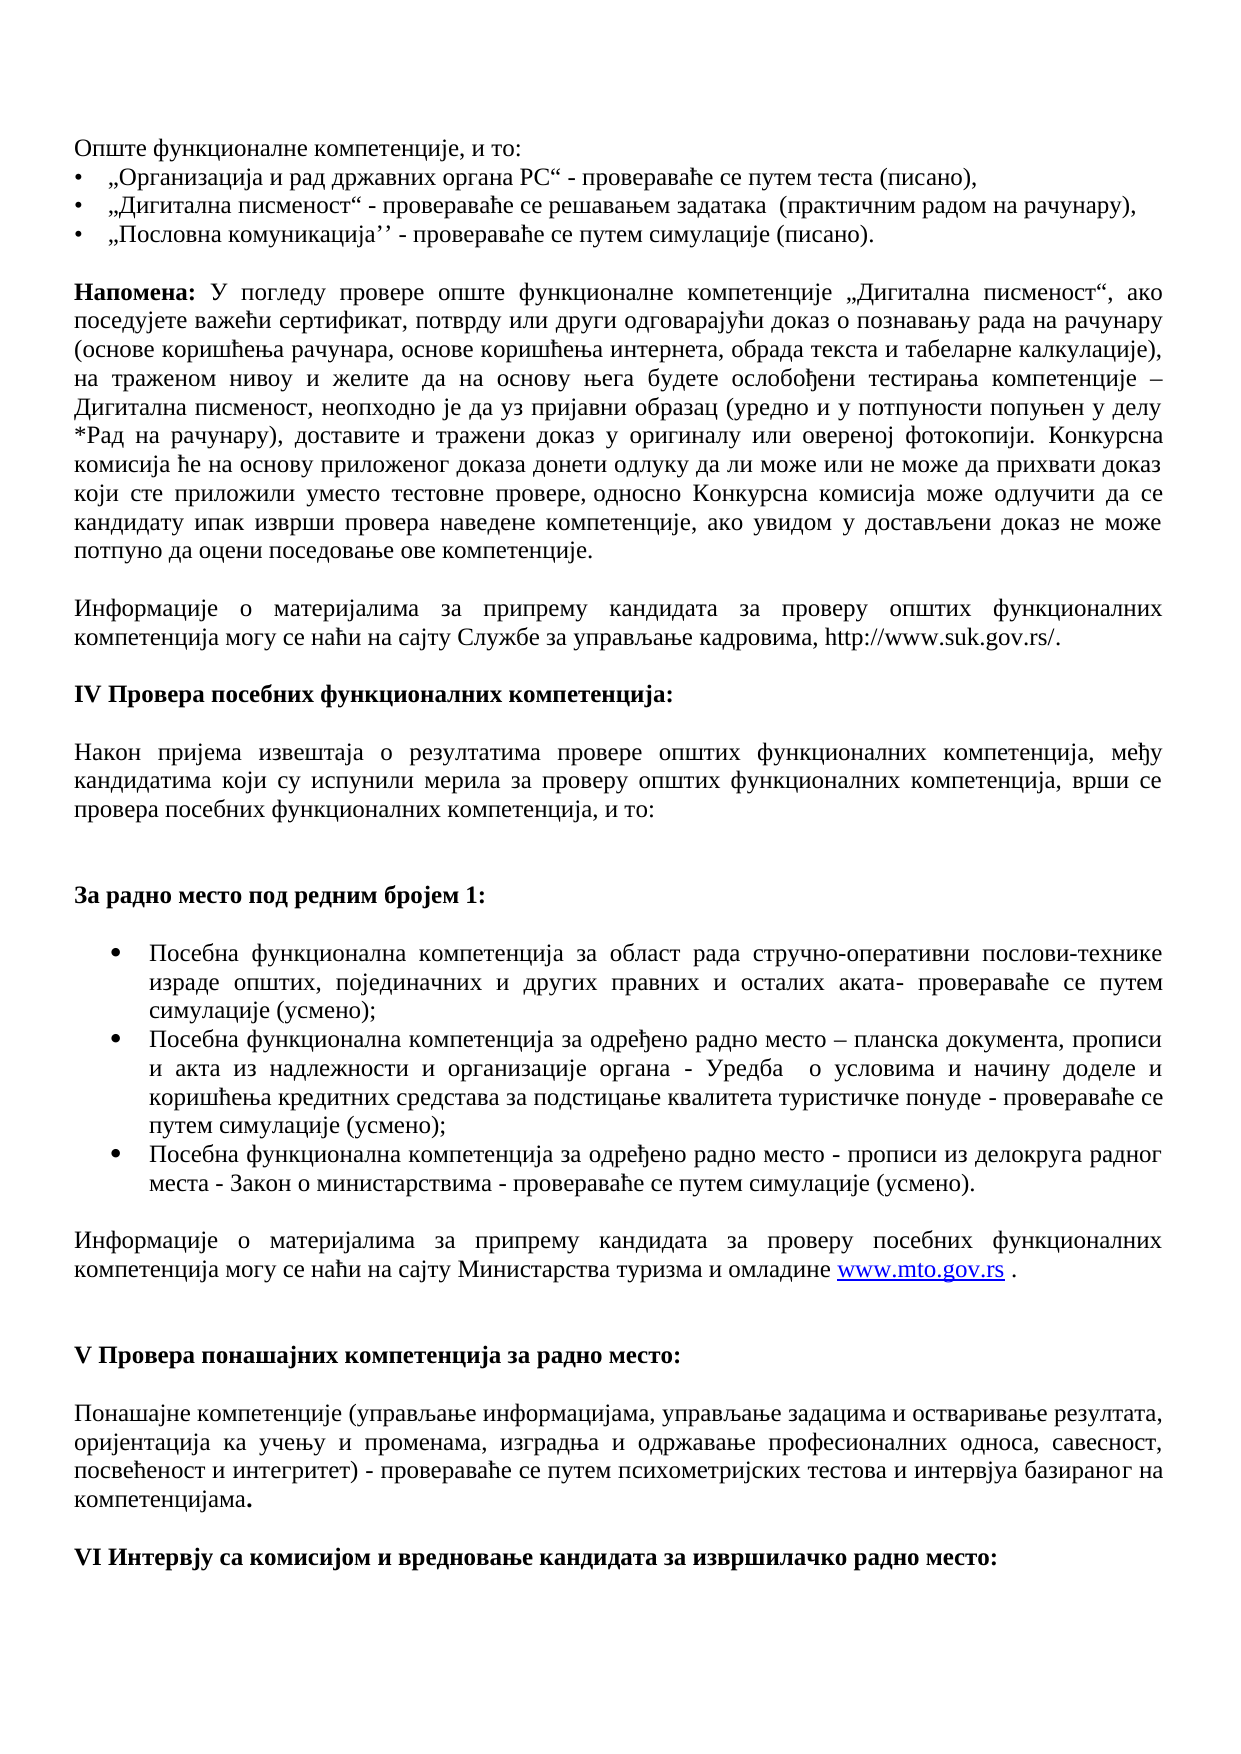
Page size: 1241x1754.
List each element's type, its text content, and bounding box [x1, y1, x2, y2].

text V Провера понашајних компетенција за радно место: [74, 1340, 1163, 1369]
text • „Пословна комуникацијa’’ - провераваће се путем симулације (писано). [74, 219, 1163, 248]
text IV Провера посебних функционалних компетенција: [74, 679, 1163, 708]
text Информације о материјалима за припрему кандидата за проверу посебних функционалних компетенција могу се наћи на сајту Министарства туризма и омладине www.mto.gov.rs . [74, 1225, 1163, 1283]
text За раднo местo под редним бројем 1: [74, 880, 1163, 909]
text VI Интервју са комисијом и вредновање кандидата за извршилачко радно место: [74, 1542, 1163, 1570]
list Посебна функционална компетенција за одређено радно место - прописи из делокруга радног места - Закон о министарствима - провераваће се путем симулације (усмено). [111, 1139, 1163, 1197]
text • „Дигитална писменост“ - провераваће се решавањем задатака (практичним радом на рачунару), [74, 190, 1163, 219]
text Понашајне компетенције (управљање информацијама, управљање задацима и остваривање резултата, оријентација ка учењу и променама, изградња и одржавање професионалних односа, савесност, посвећеност и интегритет) - провераваће се путем психометријских тестова и интервјуа базираног на компетенцијама. [74, 1398, 1163, 1513]
text • „Организација и рад државних органа РС“ - провераваће се путем теста (писано), [74, 162, 1163, 190]
text Након пријема извештаја о резултатима провере општих функционалних компетенција, међу кандидатима који су испунили мерила за проверу општих функционалних компетенција, врши се провера посебних функционалних компетенција, и то: [74, 737, 1163, 823]
list Посебна функционална компетенција за област рада стручно-оперативни послови-технике израде општих, појединачних и других правних и осталих аката- провераваће се путем симулације (усмено); [111, 938, 1163, 1024]
text Напомена: У погледу провере опште функционалне компетенције „Дигитална писменост“, ако поседујете важећи сертификат, потврду или други одговарајући доказ о познавању рада на рачунару (основе коришћења рачунара, основе коришћења интернета, обрада текста и табеларне калкулације), на траженом нивоу и желите да на основу њега будете ослобођени тестирања компетенције – Дигитална писменост, неопходно је да уз пријавни образац (уредно и у потпуности попуњен у делу *Рад на рачунару), доставите и тражени доказ у оригиналу или овереној фотокопији. Конкурсна комисија ће на основу приложеног доказа донети одлуку да ли може или не може да прихвати доказ који сте приложили уместо тестовне провере, односно Конкурсна комисија може одлучити да се кандидату ипак изврши провера наведене компетенције, ако увидом у достављени доказ не може потпуно да оцени поседовање ове компетенције. [74, 277, 1163, 564]
text Опште функционалне компетенције, и то: [74, 133, 1163, 162]
text Информације o материјалимa за припрему кандидата за проверу општих функционалних компетенција могу се наћи на сајту Службе за управљање кадровима, http://www.suk.gov.rs/. [74, 593, 1163, 650]
list Посебна функционална компетенција за одређено радно место – планска документа, прописи и акта из надлежности и организације органа - Уредба о условима и начину доделе и коришћења кредитних средстава за подстицање квалитета туристичке понуде - провераваће се путем симулације (усмено); [111, 1024, 1163, 1139]
